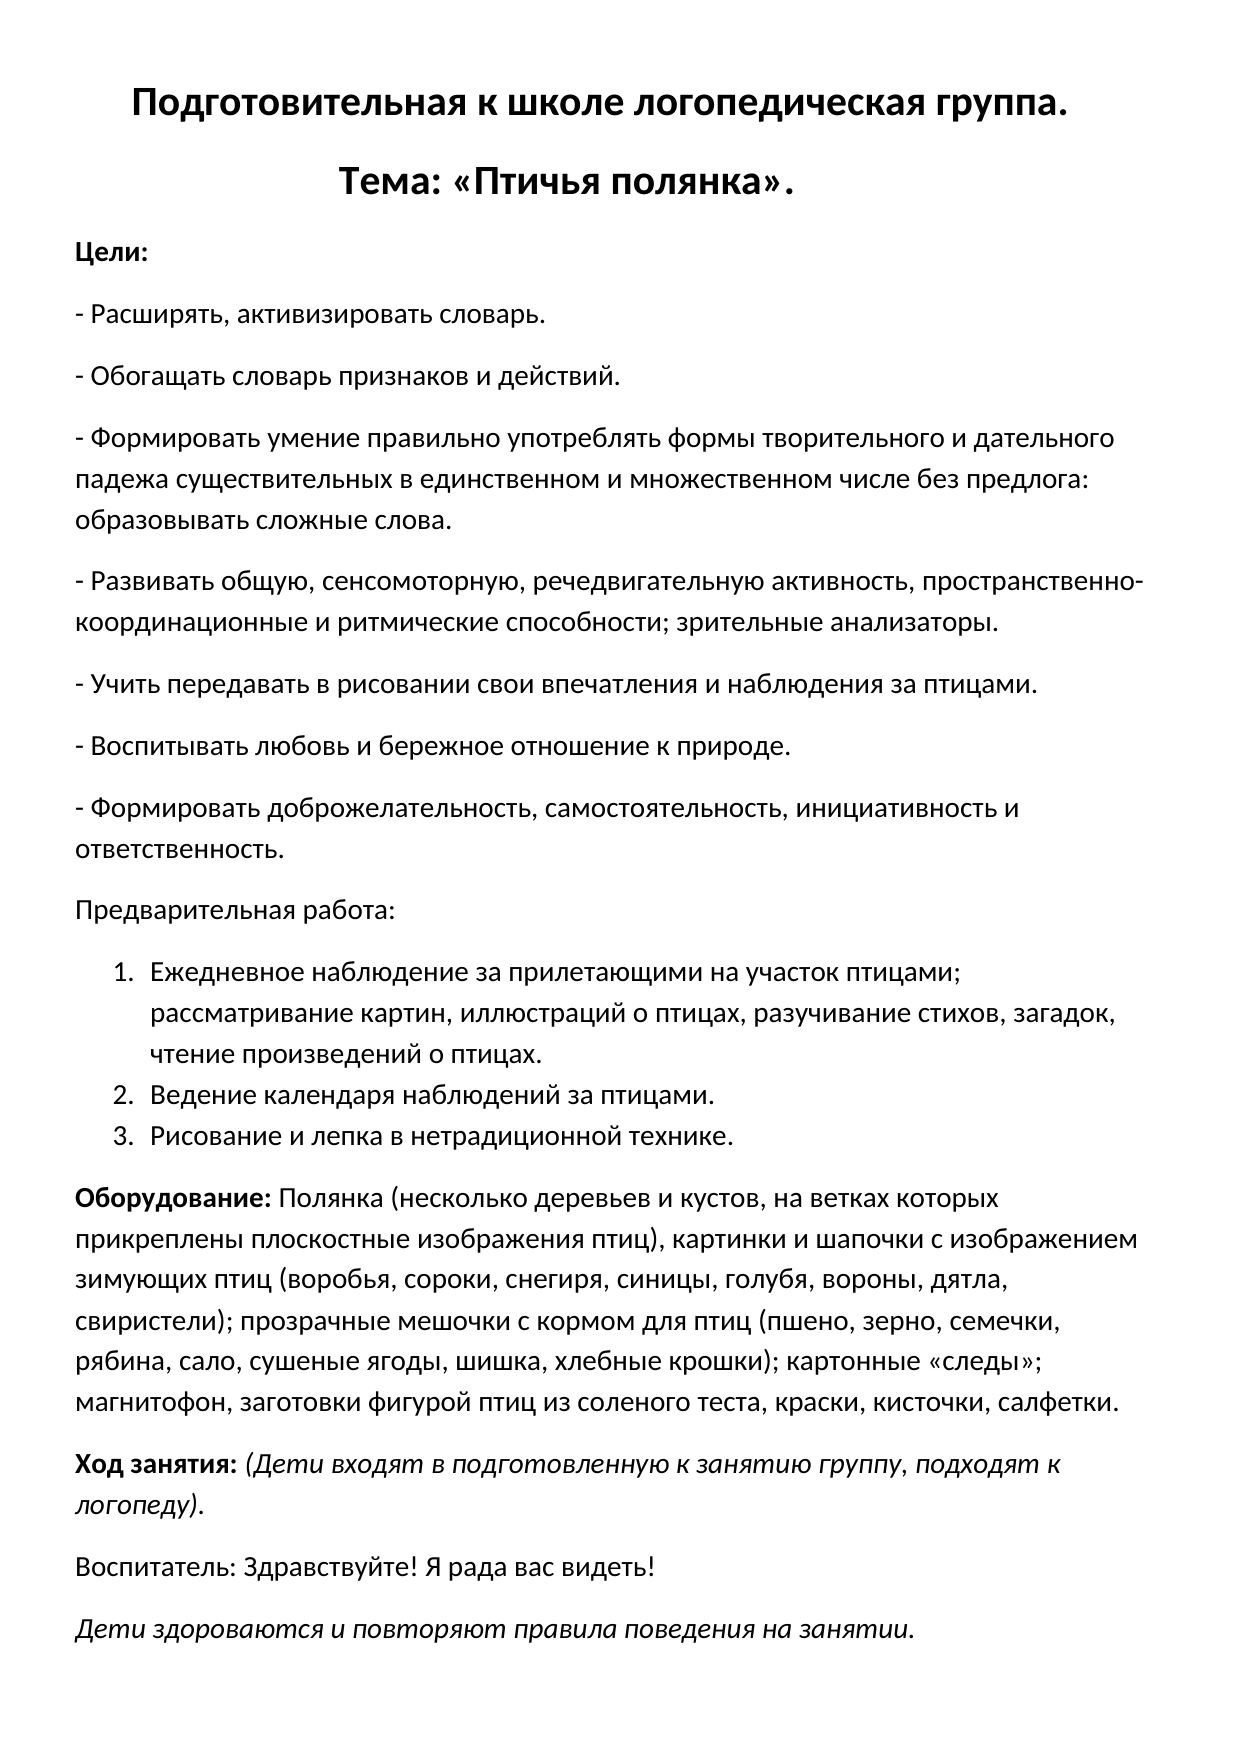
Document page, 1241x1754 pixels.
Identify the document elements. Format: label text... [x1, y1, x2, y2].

text - Воспитывать любовь и бережное отношение к природе. [75, 727, 1165, 763]
list Ведение календаря наблюдений за птицами. [112, 1076, 1165, 1112]
text Подготовительная к школе логопедическая группа. [75, 75, 1165, 126]
text - Обогащать словарь признаков и действий. [75, 357, 1165, 393]
text - Формировать доброжелательность, самостоятельность, инициативность и ответственность. [75, 789, 1165, 865]
text Воспитатель: Здравствуйте! Я рада вас видеть! [75, 1548, 1165, 1583]
text - Расширять, активизировать словарь. [75, 295, 1165, 331]
text Цели: [75, 233, 1165, 269]
text - Учить передавать в рисовании свои впечатления и наблюдения за птицами. [75, 665, 1165, 701]
text Оборудование: Полянка (несколько деревьев и кустов, на ветках которых прикреплены плоскостные изображения птиц), картинки и шапочки с изображением зимующих птиц (воробья, сороки, снегиря, синицы, голубя, вороны, дятла, свиристели); прозрачные мешочки с кормом для птиц (пшено, зерно, семечки, рябина, сало, сушеные ягоды, шишка, хлебные крошки); картонные «следы»; магнитофон, заготовки фигурой птиц из соленого теста, краски, кисточки, салфетки. [75, 1179, 1165, 1419]
text Предварительная работа: [75, 891, 1165, 927]
text Дети здороваются и повторяют правила поведения на занятии. [75, 1610, 1165, 1645]
list Рисование и лепка в нетрадиционной технике. [112, 1117, 1165, 1153]
text - Формировать умение правильно употреблять формы творительного и дательного падежа существительных в единственном и множественном числе без предлога: образовывать сложные слова. [75, 419, 1165, 536]
text - Развивать общую, сенсомоторную, речедвигательную активность, пространственно-координационные и ритмические способности; зрительные анализаторы. [75, 562, 1165, 639]
list Ежедневное наблюдение за прилетающими на участок птицами; рассматривание картин, иллюстраций о птицах, разучивание стихов, загадок, чтение произведений о птицах. [112, 953, 1165, 1071]
text Тема: «Птичья полянка». [75, 154, 1165, 205]
text Ход занятия: (Дети входят в подготовленную к занятию группу, подходят к логопеду). [75, 1445, 1165, 1522]
